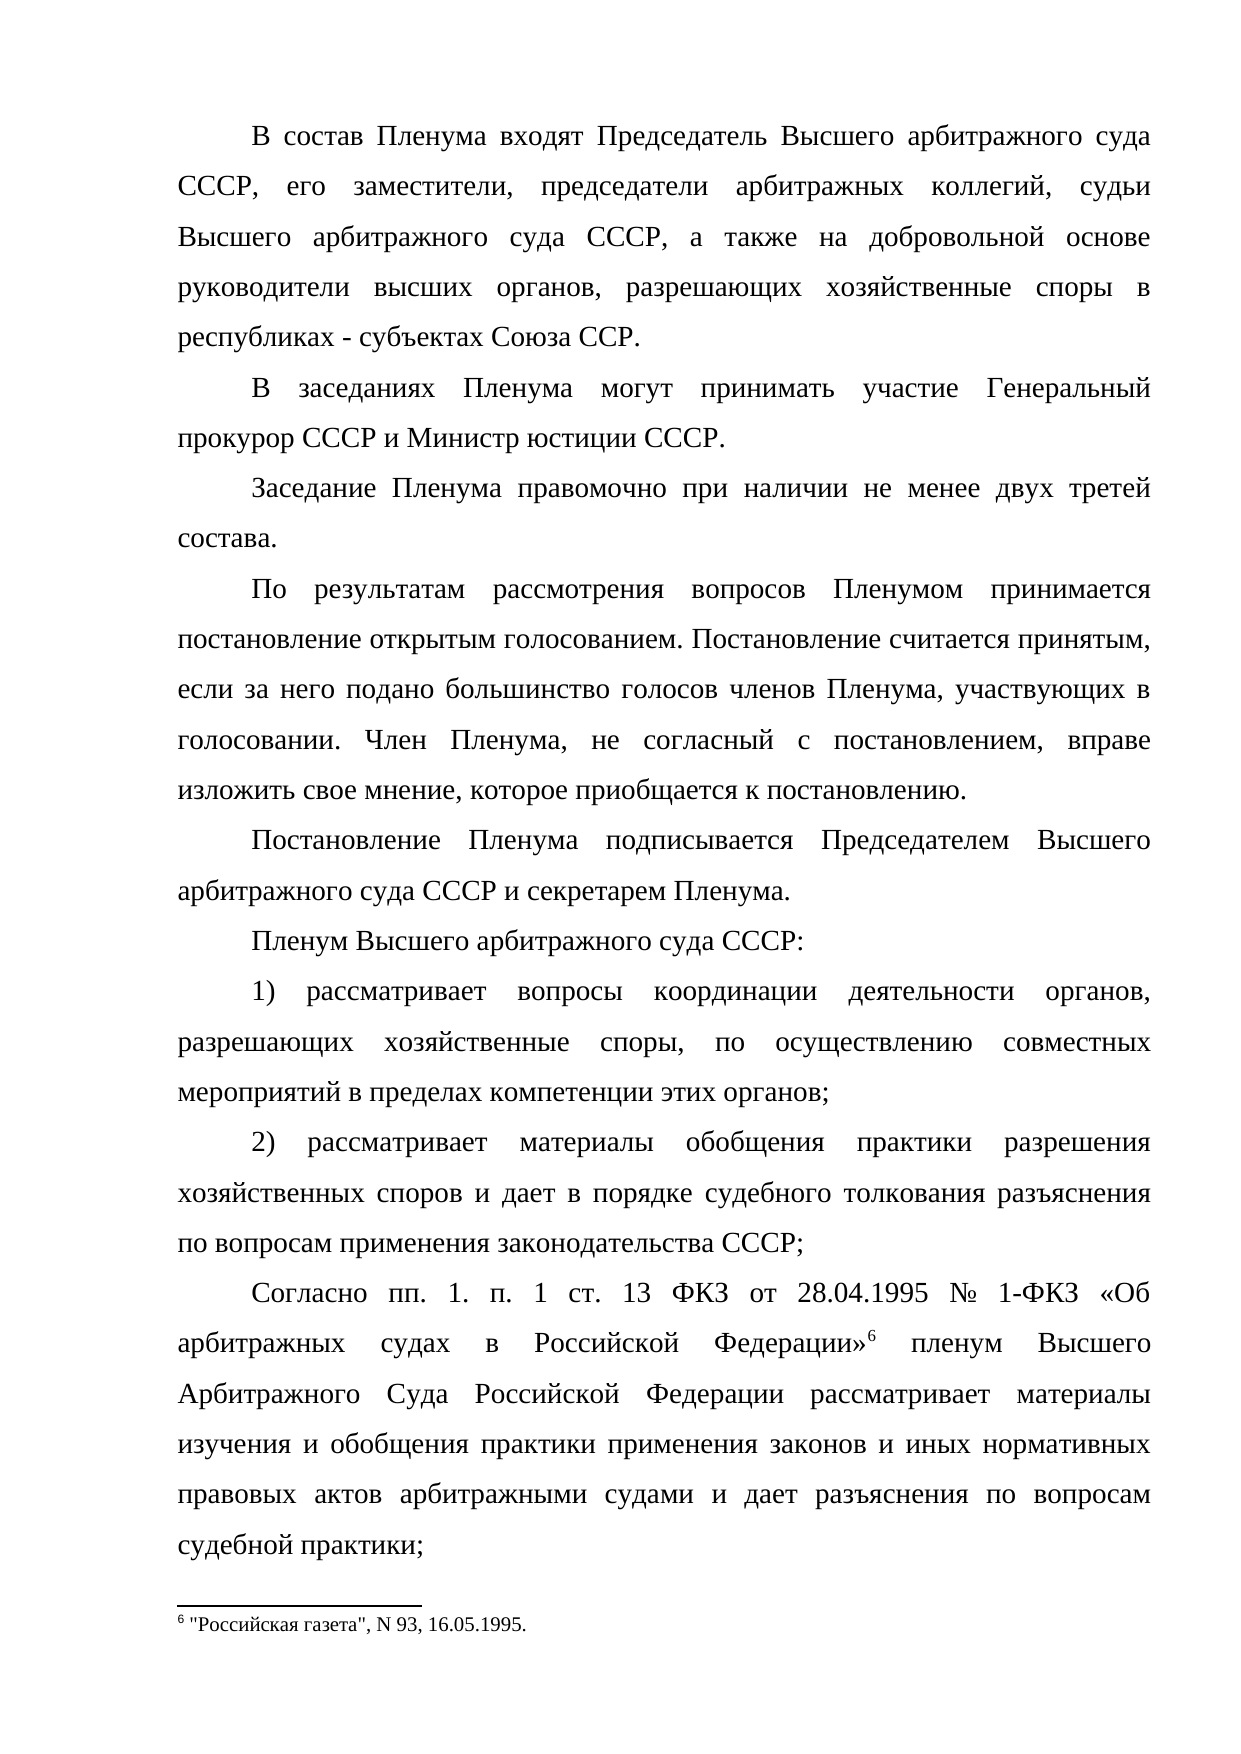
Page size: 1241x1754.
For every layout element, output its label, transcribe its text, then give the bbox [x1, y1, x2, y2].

text Согласно пп. 1. п. 1 ст. 13 ФКЗ от 28.04.1995 № 1-ФКЗ «Об арбитражных судах в Российской Федерации» пленум Высшего Арбитражного Суда Российской Федерации рассматривает материалы изучения и обобщения практики применения законов и иных нормативных правовых актов арбитражными судами и дает разъяснения по вопросам судебной практики; [177, 1275, 1152, 1560]
text По результатам рассмотрения вопросов Пленумом принимается постановление открытым голосованием. Постановление считается принятым, если за него подано большинство голосов членов Пленума, участвующих в голосовании. Член Пленума, не согласный с постановлением, вправе изложить свое мнение, которое приобщается к постановлению. [177, 571, 1152, 806]
text 2) рассматривает материалы обобщения практики разрешения хозяйственных споров и дает в порядке судебного толкования разъяснения по вопросам применения законодательства СССР; [177, 1124, 1152, 1258]
text В состав Пленума входят Председатель Высшего арбитражного суда СССР, его заместители, председатели арбитражных коллегий, судьи Высшего арбитражного суда СССР, а также на добровольной основе руководители высших органов, разрешающих хозяйственные споры в республиках - субъектах Союза ССР. [177, 118, 1152, 353]
text Пленум Высшего арбитражного суда СССР: [177, 923, 1152, 957]
text В заседаниях Пленума могут принимать участие Генеральный прокурор СССР и Министр юстиции СССР. [177, 370, 1152, 453]
text Постановление Пленума подписывается Председателем Высшего арбитражного суда СССР и секретарем Пленума. [177, 822, 1152, 906]
text Заседание Пленума правомочно при наличии не менее двух третей состава. [177, 470, 1152, 554]
text 1) рассматривает вопросы координации деятельности органов, разрешающих хозяйственные споры, по осуществлению совместных мероприятий в пределах компетенции этих органов; [177, 973, 1152, 1108]
